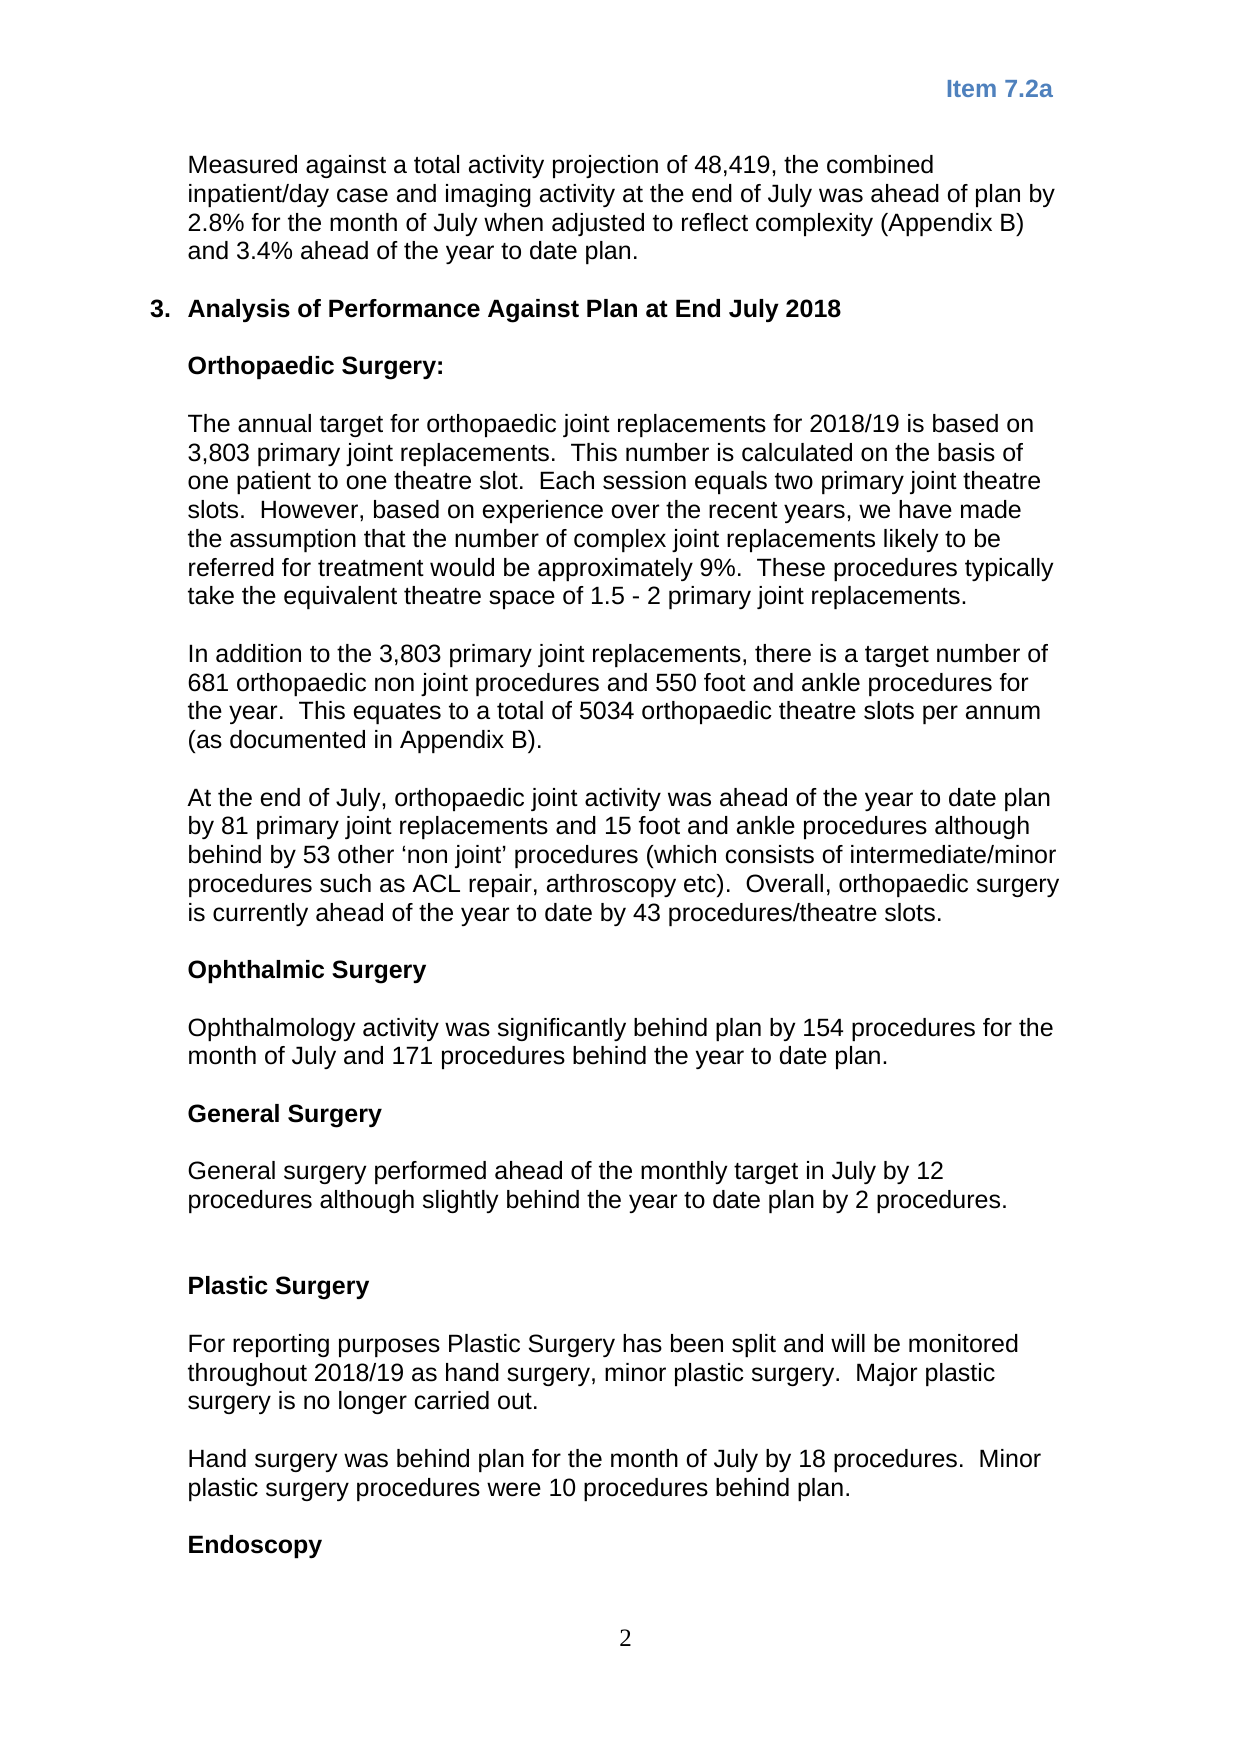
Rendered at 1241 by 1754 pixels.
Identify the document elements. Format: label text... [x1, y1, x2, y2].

text Measured against a total activity projection of 48,419, the combined inpatient/day case and imaging activity at the end of July was ahead of plan by 2.8% for the month of July when adjusted to reflect complexity (Appendix B) and 3.4% ahead of the year to date plan. [187, 150, 1063, 265]
text General Surgery [187, 1099, 1063, 1127]
text At the end of July, orthopaedic joint activity was ahead of the year to date plan by 81 primary joint replacements and 15 foot and ankle procedures although behind by 53 other ‘non joint’ procedures (which consists of intermediate/minor procedures such as ACL repair, arthroscopy etc). Overall, orthopaedic surgery is currently ahead of the year to date by 43 procedures/theatre slots. [187, 782, 1063, 926]
text For reporting purposes Plastic Surgery has been split and will be monitored throughout 2018/19 as hand surgery, minor plastic surgery. Major plastic surgery is no longer carried out. [187, 1329, 1063, 1415]
text Ophthalmology activity was significantly behind plan by 154 procedures for the month of July and 171 procedures behind the year to date plan. [187, 1012, 1063, 1070]
text In addition to the 3,803 primary joint replacements, there is a target number of 681 orthopaedic non joint procedures and 550 foot and ankle procedures for the year. This equates to a total of 5034 orthopaedic theatre slots per annum (as documented in Appendix B). [187, 639, 1063, 754]
text Plastic Surgery [187, 1271, 1063, 1300]
text General surgery performed ahead of the monthly target in July by 12 procedures although slightly behind the year to date plan by 2 procedures. [187, 1156, 1063, 1214]
text The annual target for orthopaedic joint replacements for 2018/19 is based on 3,803 primary joint replacements. This number is calculated on the basis of one patient to one theatre slot. Each session equals two primary joint theatre slots. However, based on experience over the recent years, we have made the assumption that the number of complex joint replacements likely to be referred for treatment would be approximately 9%. These procedures typically take the equivalent theatre space of 1.5 - 2 primary joint replacements. [187, 409, 1063, 610]
list Analysis of Performance Against Plan at End July 2018 [150, 294, 1063, 322]
text Orthopaedic Surgery: [187, 351, 1101, 380]
text Ophthalmic Surgery [187, 955, 1063, 984]
text Hand surgery was behind plan for the month of July by 18 procedures. Minor plastic surgery procedures were 10 procedures behind plan. [187, 1444, 1063, 1501]
text Endoscopy [187, 1530, 1063, 1559]
